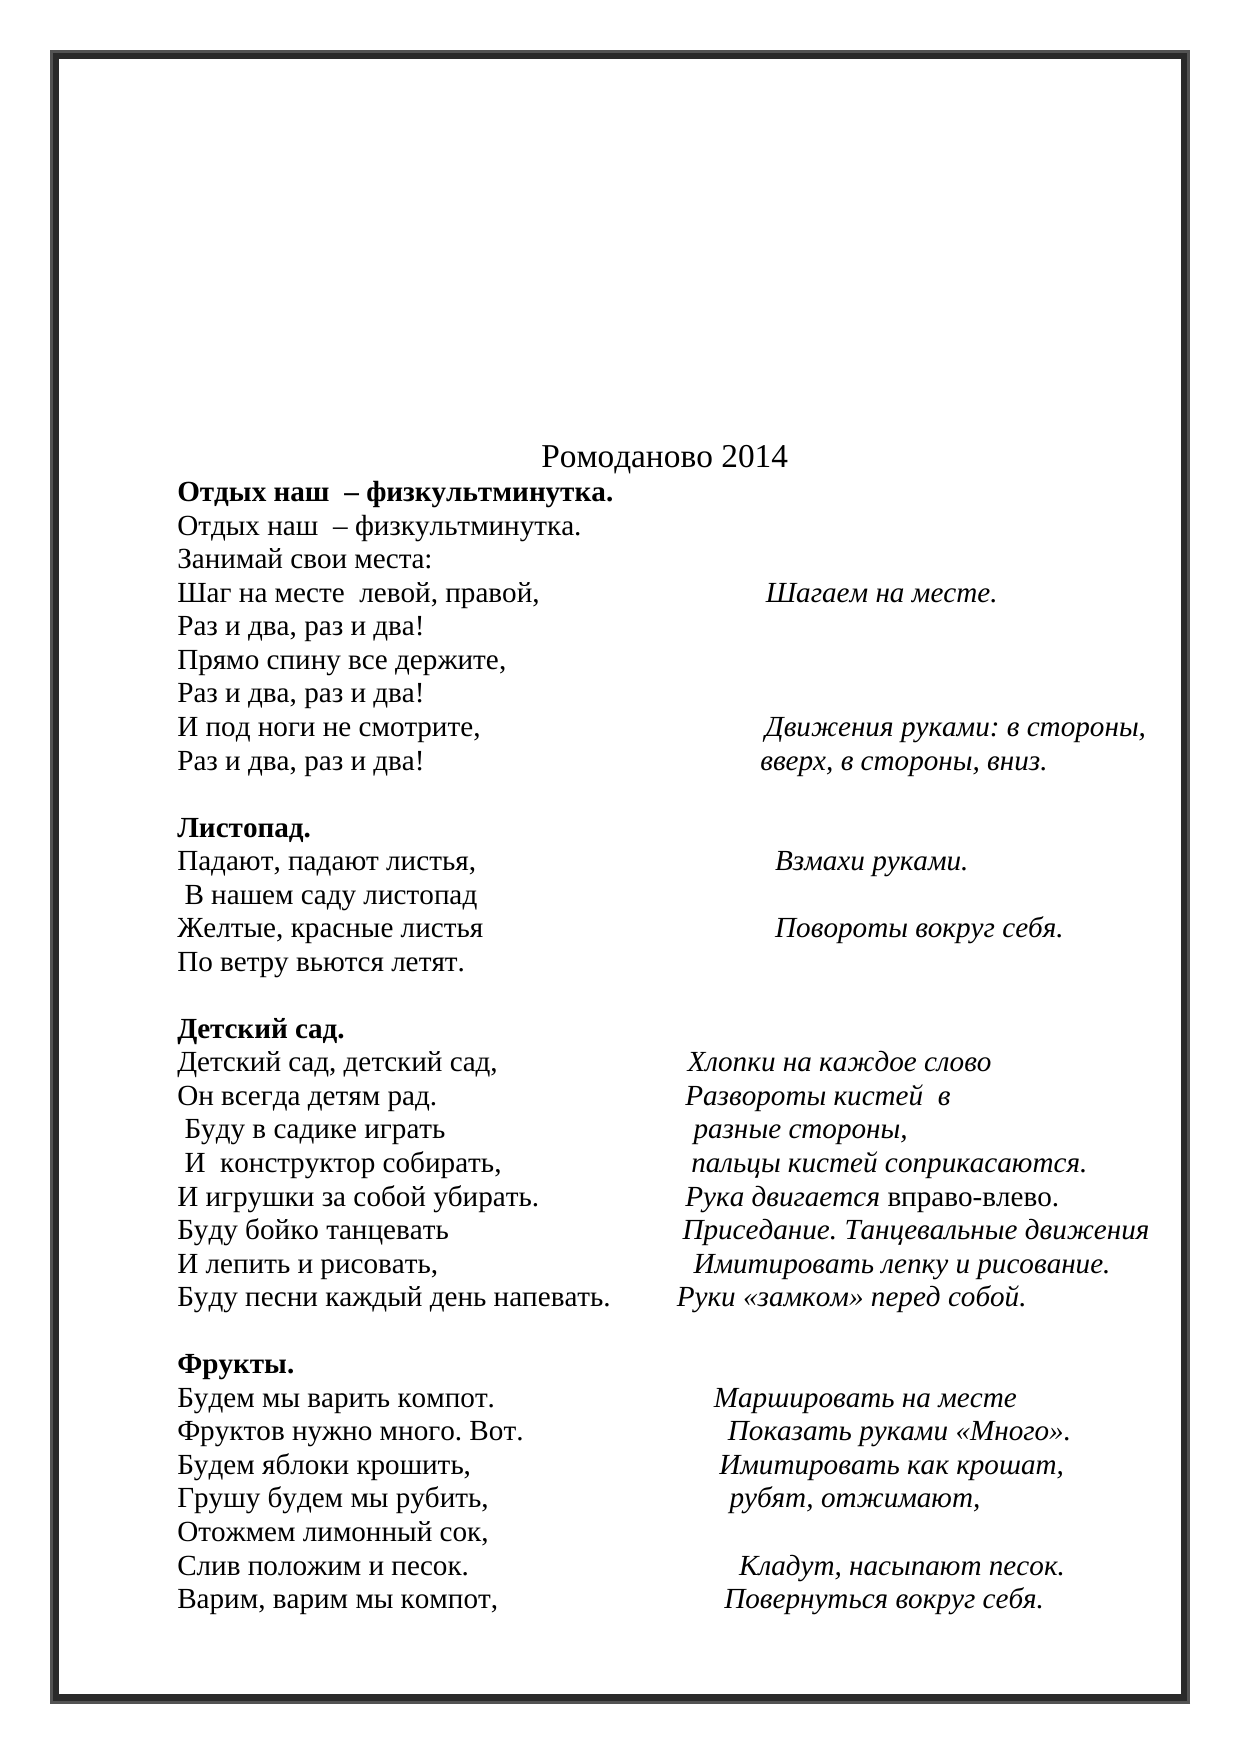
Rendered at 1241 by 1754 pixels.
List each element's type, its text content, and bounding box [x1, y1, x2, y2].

text Фруктов нужно много. Вот. Показать руками «Много». [177, 1413, 1152, 1447]
text Варим, варим мы компот, Повернуться вокруг себя. [177, 1581, 1152, 1615]
text И под ноги не смотрите, Движения руками: в стороны, [177, 709, 1152, 743]
text Отожмем лимонный сок, [177, 1514, 1152, 1548]
text Шаг на месте левой, правой, Шагаем на месте. [177, 575, 1152, 608]
text Буду в садике играть разные стороны, [177, 1112, 1152, 1145]
text По ветру вьются летят. [177, 944, 1152, 977]
text Он всегда детям рад. Развороты кистей в [177, 1078, 1152, 1112]
text Прямо спину все держите, [177, 642, 1152, 676]
text Падают, падают листья, Взмахи руками. [177, 843, 1152, 877]
text И игрушки за собой убирать. Рука двигается вправо-влево. [177, 1179, 1152, 1212]
text Буду бойко танцевать Приседание. Танцевальные движения [177, 1212, 1152, 1246]
text Отдых наш – физкультминутка. [177, 474, 1152, 508]
text Будем мы варить компот. Маршировать на месте [177, 1380, 1152, 1413]
text Будем яблоки крошить, Имитировать как крошат, [177, 1447, 1152, 1481]
text Слив положим и песок. Кладут, насыпают песок. [177, 1548, 1152, 1581]
text Детский сад, детский сад, Хлопки на каждое слово [177, 1044, 1152, 1078]
text Желтые, красные листья Повороты вокруг себя. [177, 910, 1152, 944]
text Раз и два, раз и два! вверх, в стороны, вниз. [177, 743, 1152, 776]
text И конструктор собирать, пальцы кистей соприкасаются. [177, 1145, 1152, 1179]
text В нашем саду листопад [177, 877, 1152, 910]
text Ромоданово 2014 [177, 436, 1152, 474]
text Листопад. [177, 810, 1152, 843]
text Грушу будем мы рубить, рубят, отжимают, [177, 1481, 1152, 1514]
text Детский сад. [177, 1011, 1152, 1044]
text Буду песни каждый день напевать. Руки «замком» перед собой. [177, 1279, 1152, 1313]
text Занимай свои места: [177, 541, 1152, 575]
text Раз и два, раз и два! [177, 676, 1152, 709]
text Отдых наш – физкультминутка. [177, 508, 1152, 541]
text И лепить и рисовать, Имитировать лепку и рисование. [177, 1246, 1152, 1279]
text Раз и два, раз и два! [177, 608, 1152, 642]
text Фрукты. [177, 1346, 1152, 1380]
